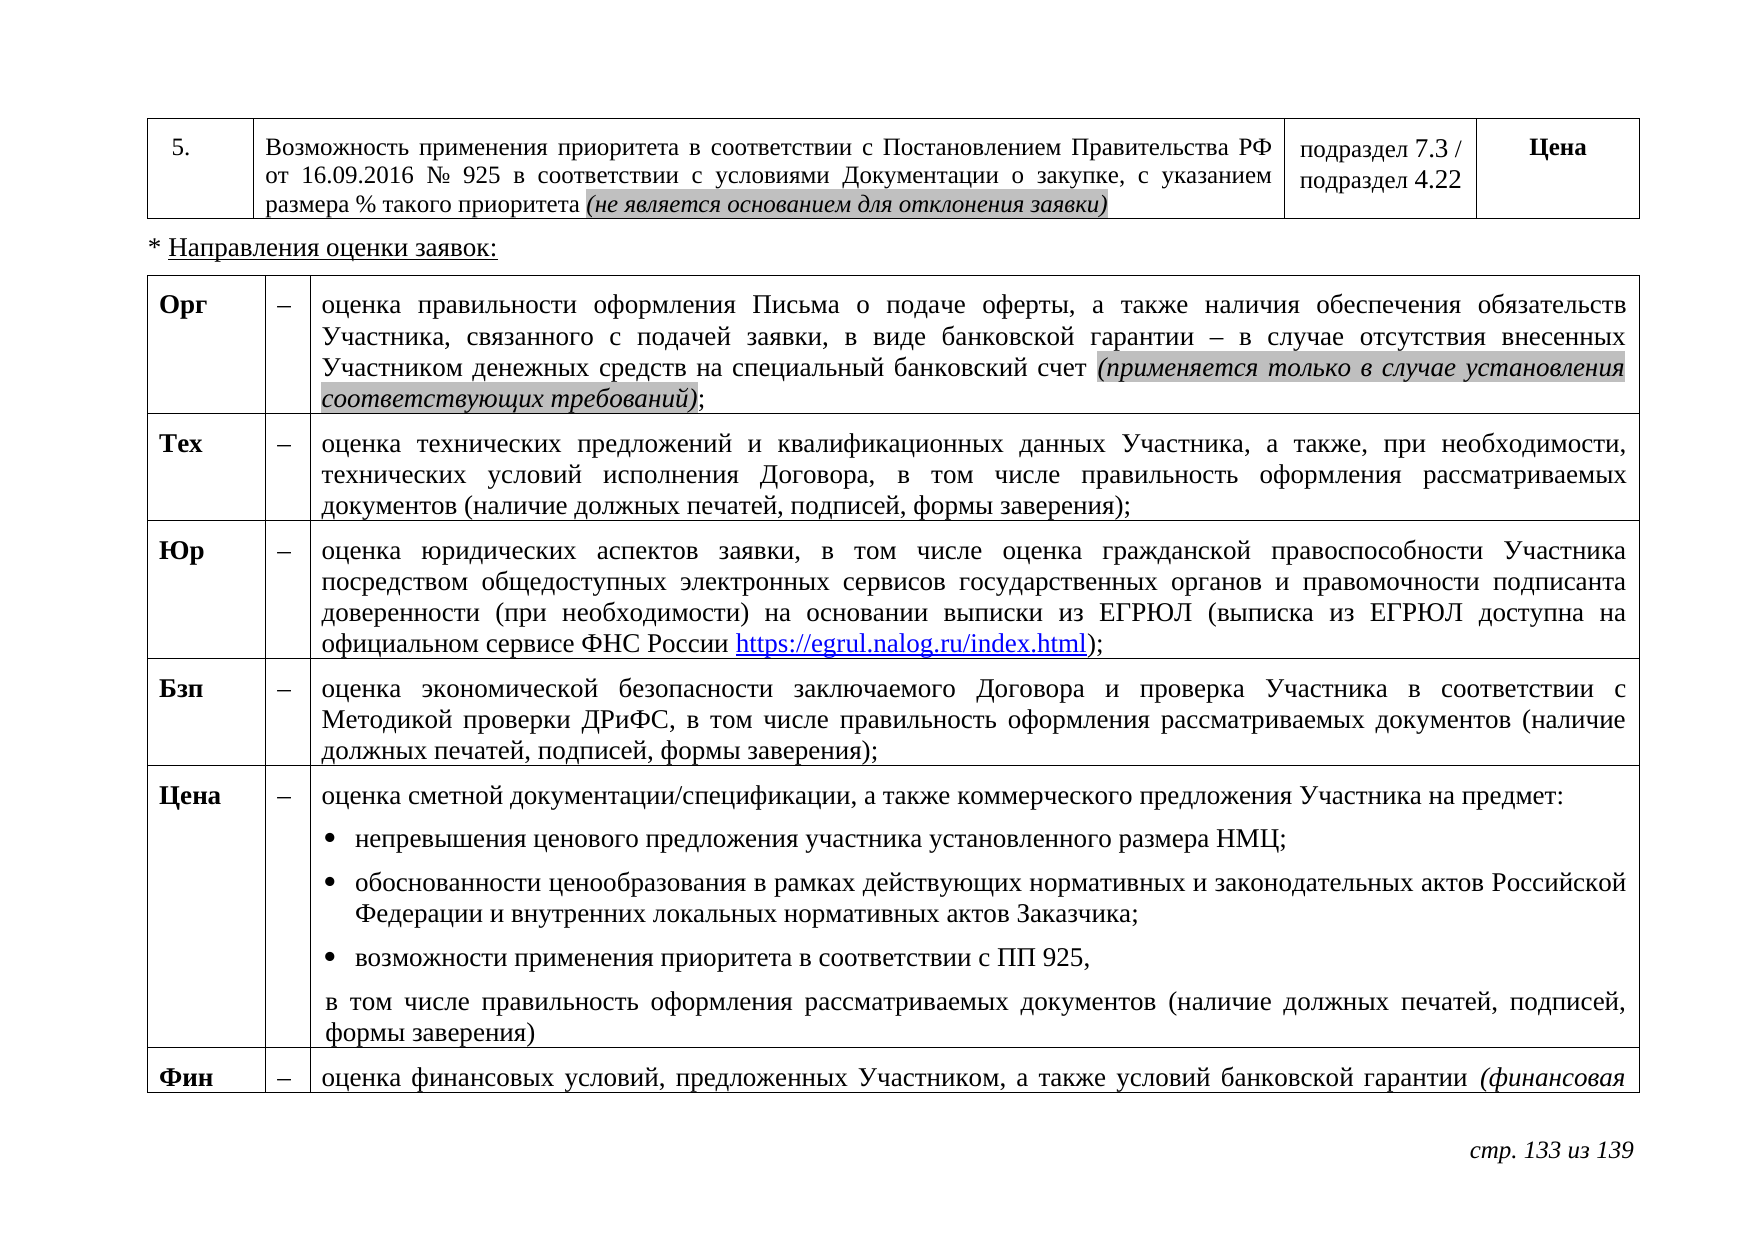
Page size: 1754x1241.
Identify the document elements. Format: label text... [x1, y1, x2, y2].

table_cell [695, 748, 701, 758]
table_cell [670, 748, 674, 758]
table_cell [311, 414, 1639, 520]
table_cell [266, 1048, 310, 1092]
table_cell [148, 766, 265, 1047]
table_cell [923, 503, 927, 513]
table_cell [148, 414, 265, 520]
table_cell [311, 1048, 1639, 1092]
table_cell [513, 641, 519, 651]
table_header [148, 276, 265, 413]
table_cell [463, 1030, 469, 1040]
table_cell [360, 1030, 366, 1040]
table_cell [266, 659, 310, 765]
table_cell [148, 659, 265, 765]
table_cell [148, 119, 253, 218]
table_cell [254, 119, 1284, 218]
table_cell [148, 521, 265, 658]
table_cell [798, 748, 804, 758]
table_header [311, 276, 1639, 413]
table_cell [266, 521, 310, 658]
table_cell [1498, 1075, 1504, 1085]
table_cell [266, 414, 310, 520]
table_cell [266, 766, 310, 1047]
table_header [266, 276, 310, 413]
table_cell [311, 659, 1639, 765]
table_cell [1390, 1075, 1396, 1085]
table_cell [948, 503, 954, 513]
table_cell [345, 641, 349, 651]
text * Направления оценки заявок: [148, 231, 1636, 263]
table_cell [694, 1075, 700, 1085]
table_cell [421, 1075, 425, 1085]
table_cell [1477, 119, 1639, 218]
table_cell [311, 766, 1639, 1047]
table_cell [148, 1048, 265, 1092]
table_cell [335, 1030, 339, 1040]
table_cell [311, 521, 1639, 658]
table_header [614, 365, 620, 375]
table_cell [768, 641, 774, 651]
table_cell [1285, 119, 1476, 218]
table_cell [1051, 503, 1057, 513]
